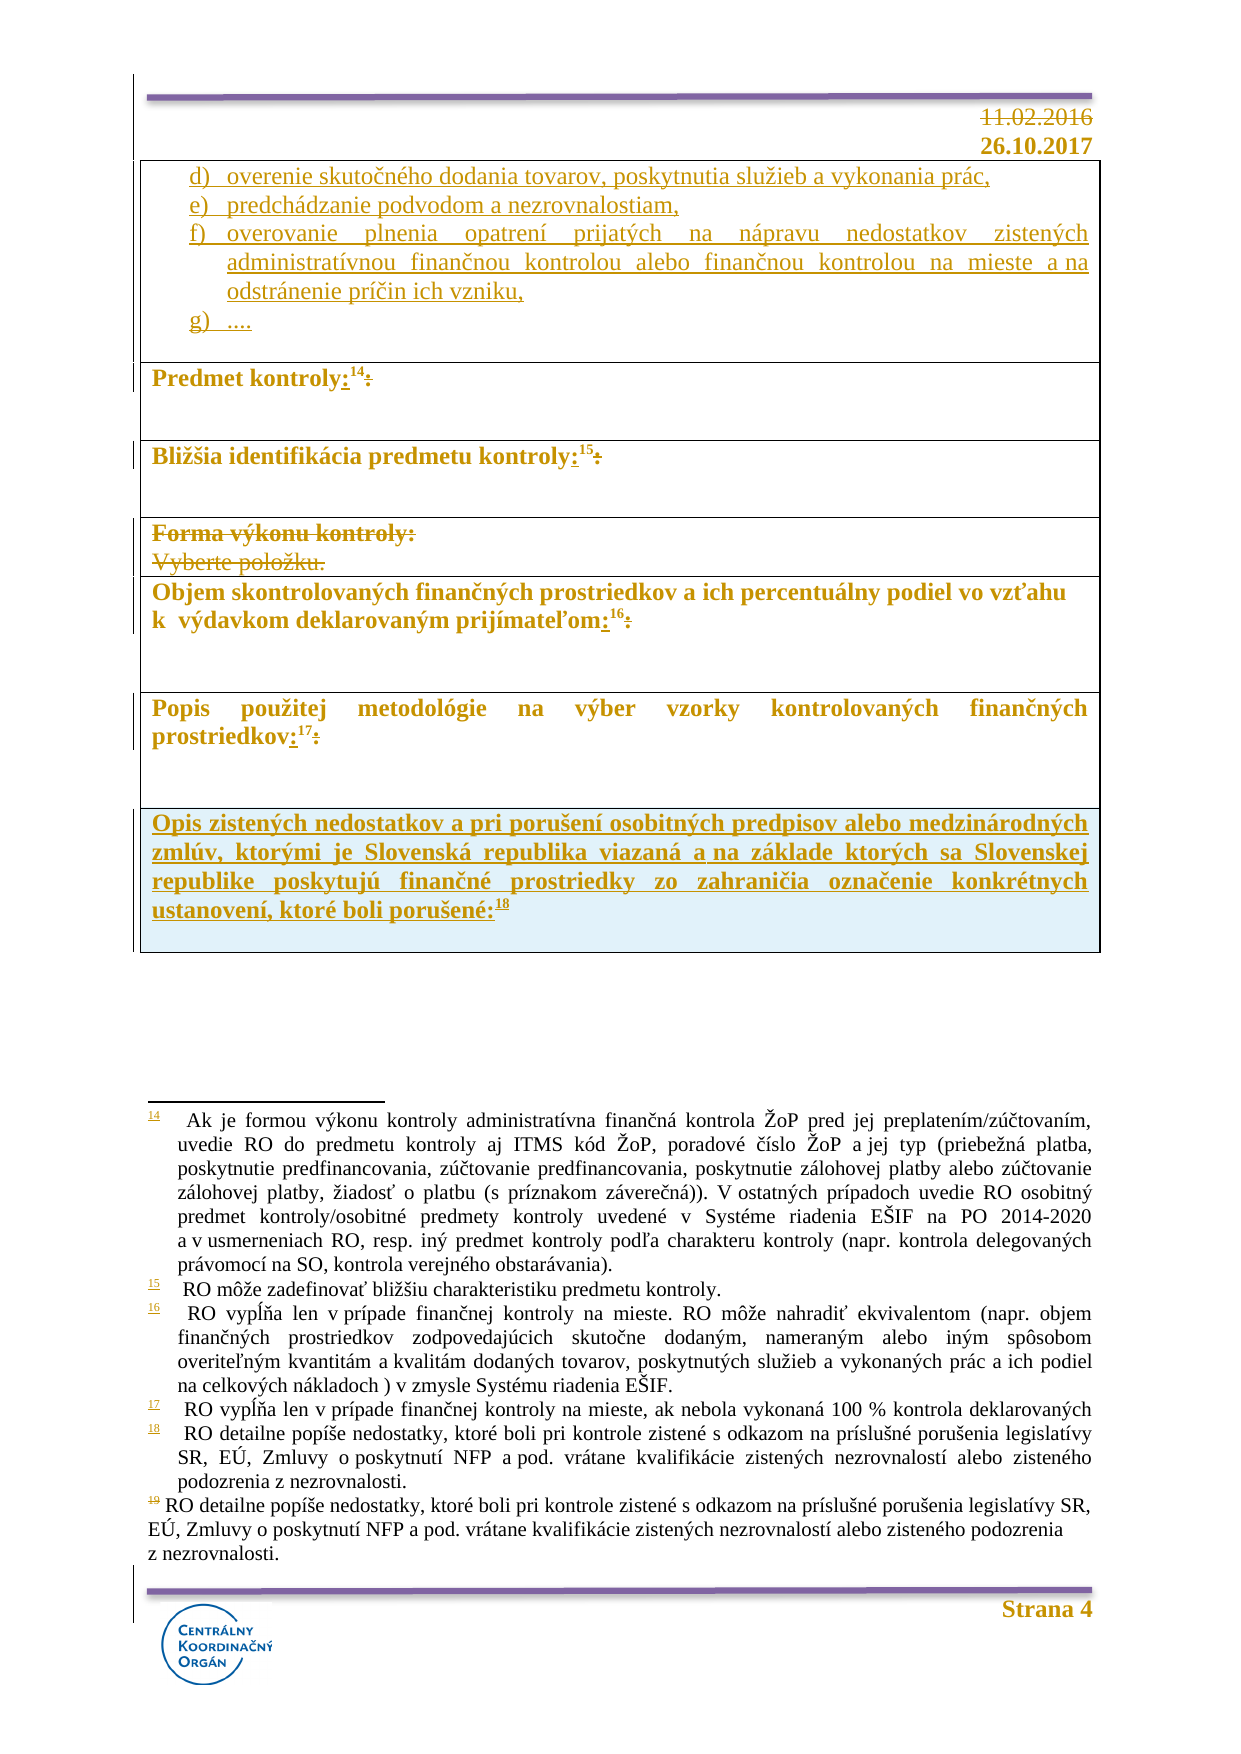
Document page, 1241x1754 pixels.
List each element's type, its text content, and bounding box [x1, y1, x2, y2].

table_cell Popis použitej metodológie na výber vzorky kontrolovaných finančných prostriedkov [141, 693, 1099, 807]
table_cell [141, 518, 1099, 576]
table_cell Objem skontrolovaných finančných prostriedkov a ich percentuálny podiel vo vzťahu k výdavkom deklarovaným prijímateľom [141, 577, 1099, 692]
table_cell Bližšia identifikácia predmetu kontroly [141, 441, 1099, 517]
picture [159, 1602, 272, 1684]
table_cell Predmet kontroly [141, 363, 1099, 440]
table_cell Cieľ kontroly: [141, 161, 1099, 362]
